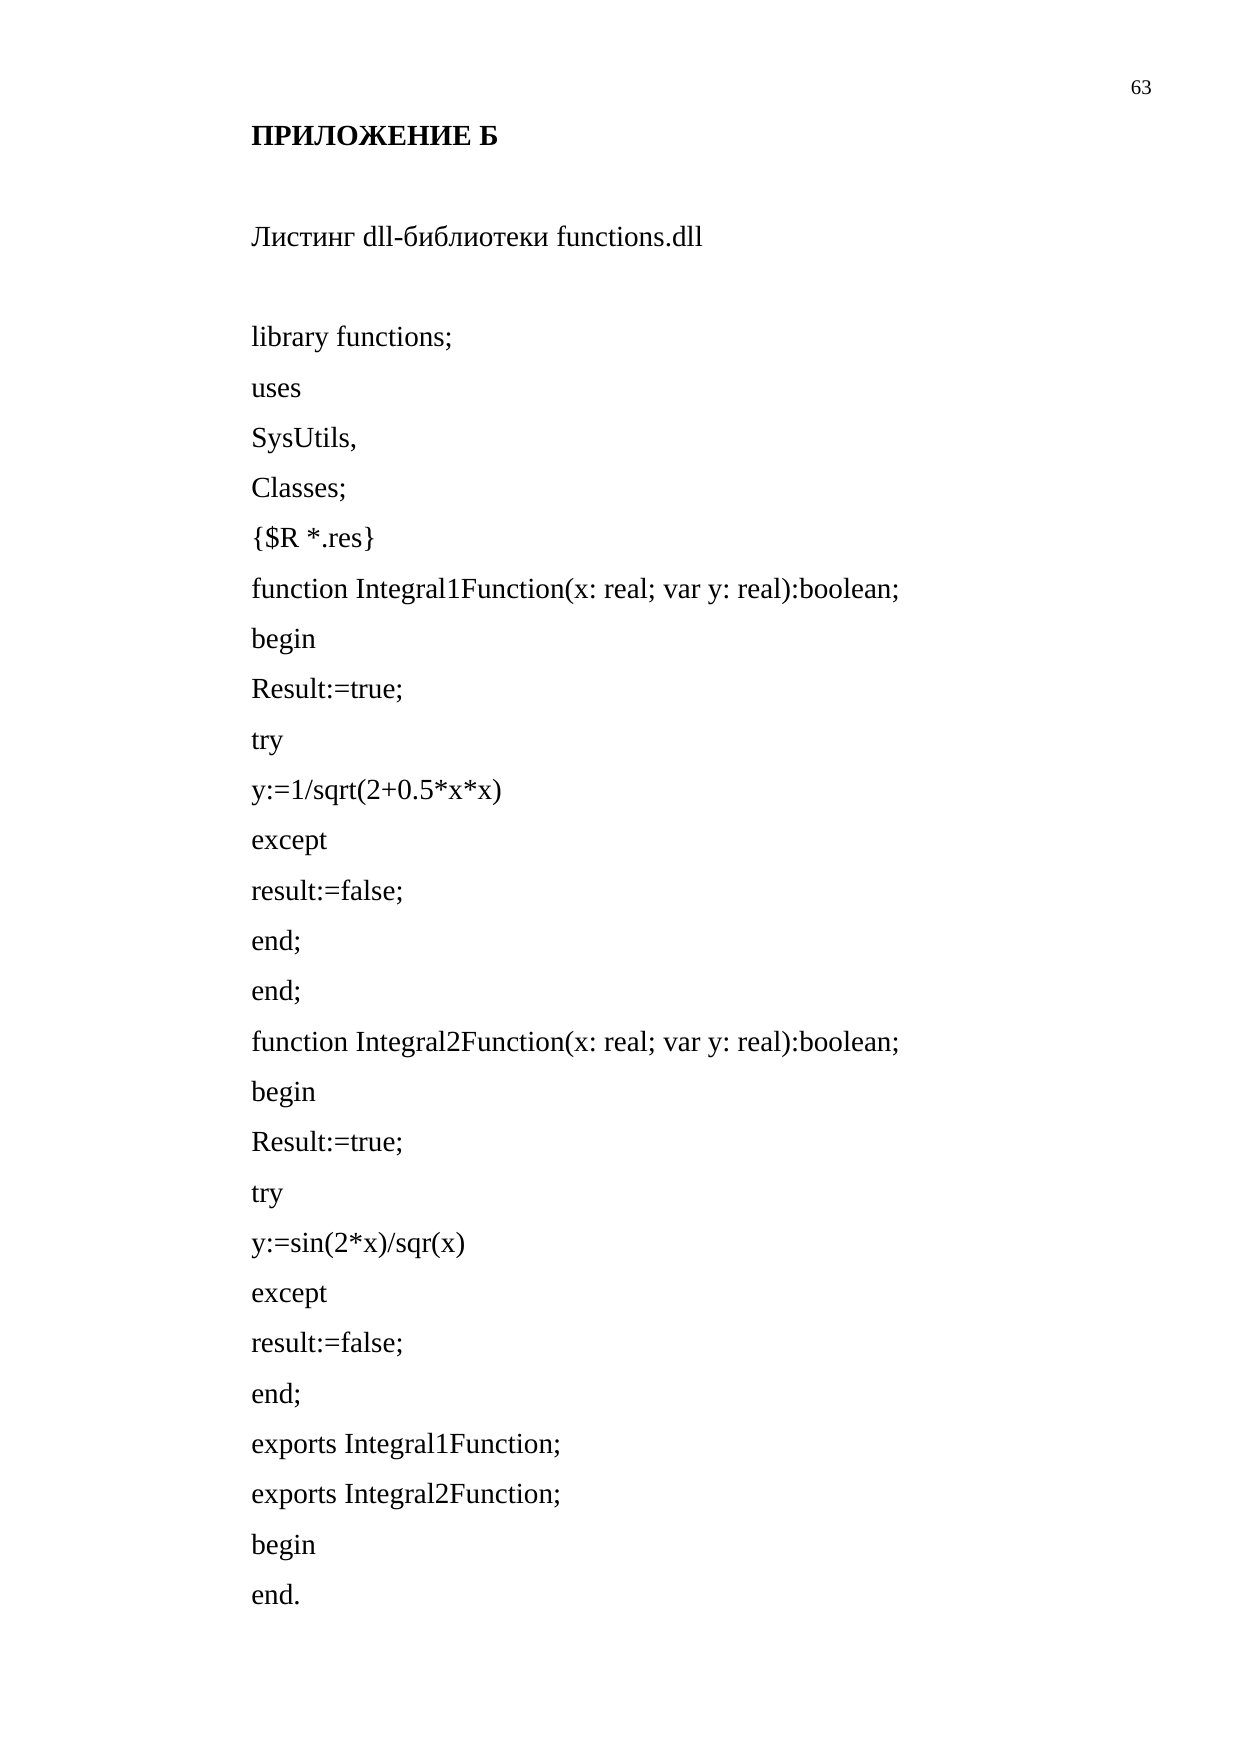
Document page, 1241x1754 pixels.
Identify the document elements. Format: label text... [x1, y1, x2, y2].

text function Integral1Function(x: real; var y: real):boolean; [177, 571, 1152, 604]
text end; [177, 1376, 1152, 1409]
text Result:=true; [177, 1124, 1152, 1158]
text y:=1/sqrt(2+0.5*x*x) [177, 772, 1152, 806]
text except [177, 822, 1152, 856]
text try [177, 722, 1152, 755]
text except [177, 1275, 1152, 1309]
text exports Integral1Function; [177, 1426, 1152, 1460]
text Classes; [177, 470, 1152, 504]
text try [177, 1175, 1152, 1208]
text result:=false; [177, 873, 1152, 906]
text library functions; [177, 319, 1152, 353]
text SysUtils, [177, 420, 1152, 453]
text begin [177, 1074, 1152, 1108]
text end; [177, 973, 1152, 1007]
text function Integral2Function(x: real; var y: real):boolean; [177, 1024, 1152, 1057]
text end. [177, 1577, 1152, 1611]
text result:=false; [177, 1326, 1152, 1359]
text uses [177, 370, 1152, 403]
text y:=sin(2*x)/sqr(x) [177, 1225, 1152, 1258]
text begin [177, 621, 1152, 655]
text exports Integral2Function; [177, 1477, 1152, 1510]
text Листинг dll-библиотеки functions.dll [177, 219, 1152, 252]
text begin [177, 1527, 1152, 1560]
text ПРИЛОЖЕНИЕ Б [177, 118, 1152, 152]
text Result:=true; [177, 672, 1152, 705]
text {$R *.res} [177, 521, 1152, 554]
text end; [177, 923, 1152, 957]
